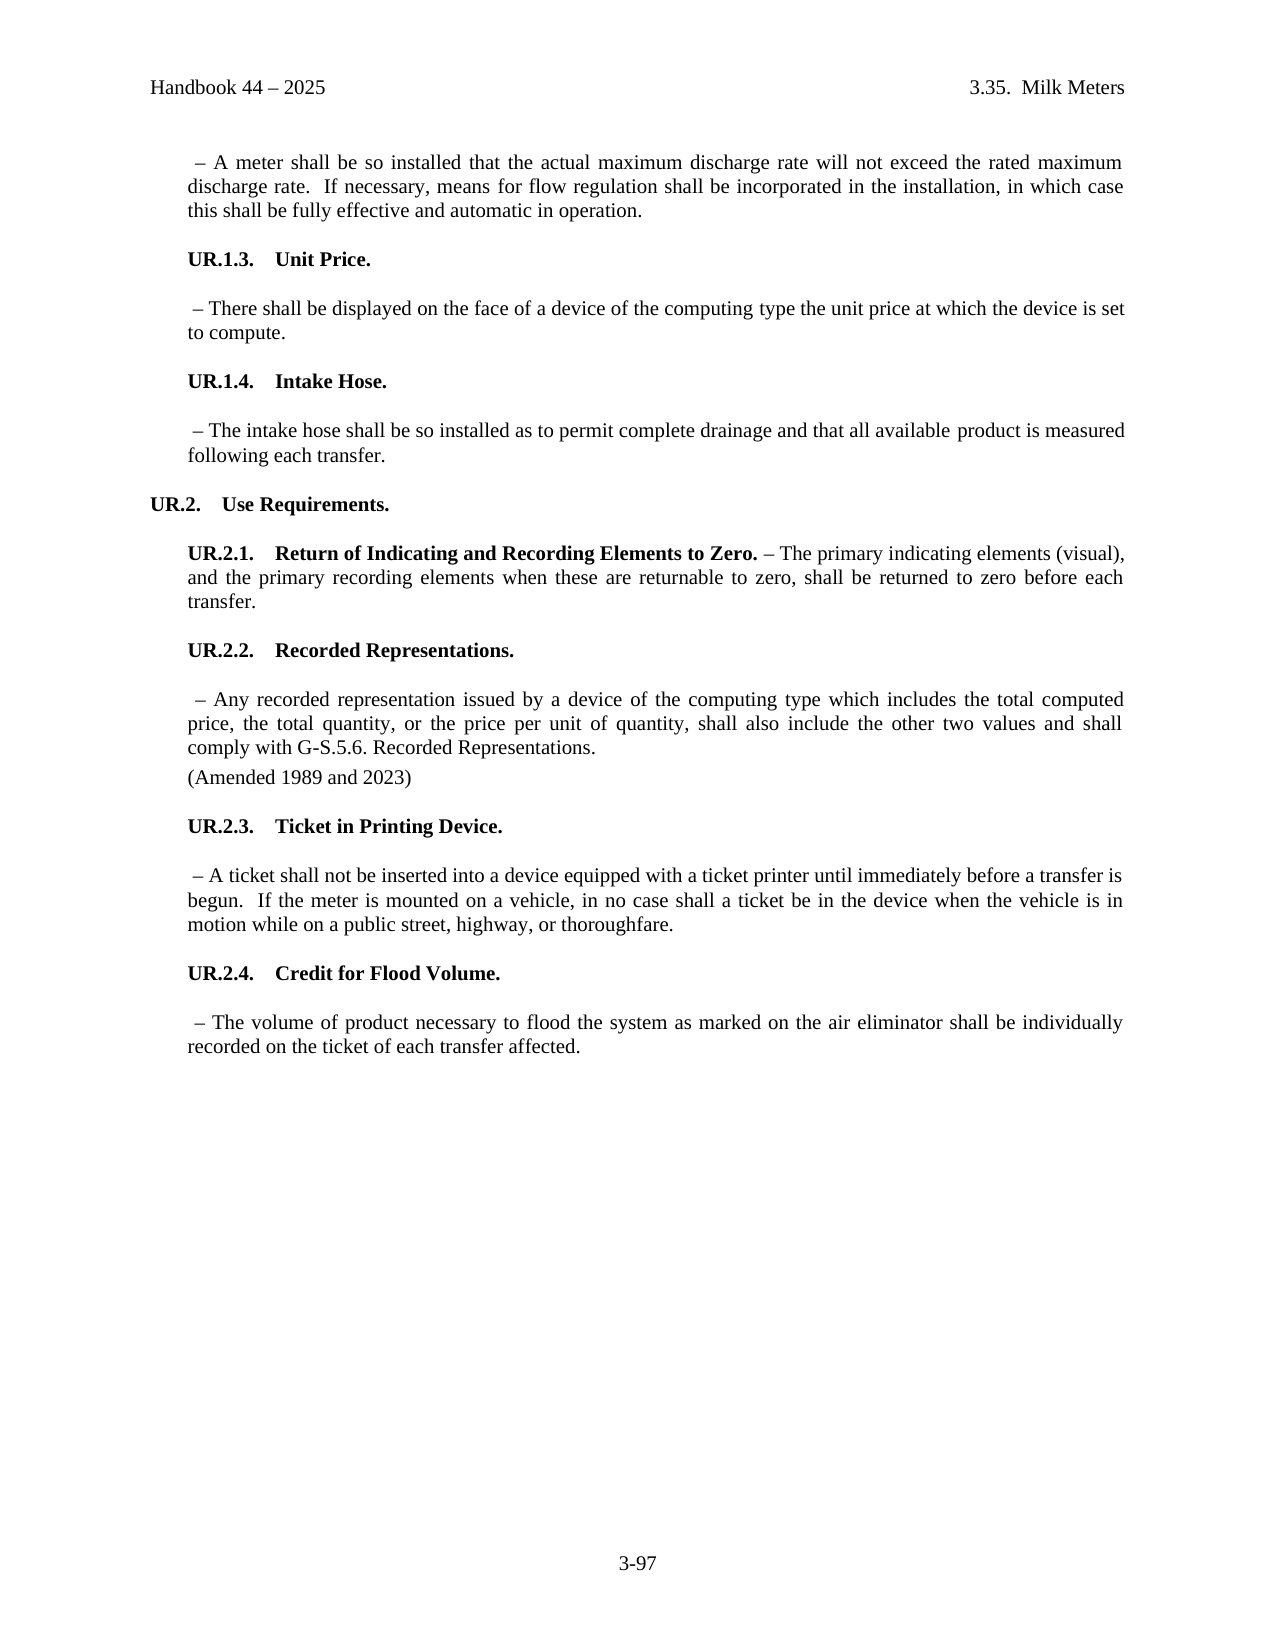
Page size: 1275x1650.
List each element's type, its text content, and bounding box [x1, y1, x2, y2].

subtitle UR.2.2. Recorded Representations. [187, 638, 1125, 662]
text – There shall be displayed on the face of a device of the computing type the unit price at which the device is set to compute. [187, 296, 1125, 344]
text – Any recorded representation issued by a device of the computing type which includes the total computed price, the total quantity, or the price per unit of quantity, shall also include the other two values and shall comply with G-S.5.6. Recorded Representations. [187, 687, 1125, 759]
subtitle UR.1.4. Intake Hose. [187, 369, 1125, 393]
text – A meter shall be so installed that the actual maximum discharge rate will not exceed the rated maximum discharge rate. If necessary, means for flow regulation shall be incorporated in the installation, in which case this shall be fully effective and automatic in operation. [187, 150, 1125, 222]
text – The volume of product necessary to flood the system as marked on the air eliminator shall be individually recorded on the ticket of each transfer affected. [187, 1010, 1125, 1058]
subtitle UR.2.3. Ticket in Printing Device. [187, 814, 1125, 838]
subtitle UR.2.4. Credit for Flood Volume. [187, 961, 1125, 985]
text UR.2.1. Return of Indicating and Recording Elements to Zero. – The primary indicating elements (visual), and the primary recording elements when these are returnable to zero, shall be returned to zero before each transfer. [187, 541, 1125, 613]
text (Amended 1989 and 2023) [187, 765, 1125, 789]
text – The intake hose shall be so installed as to permit complete drainage and that all available product is measured following each transfer. [187, 418, 1125, 467]
subtitle UR.1.3. Unit Price. [187, 247, 1125, 271]
text – A ticket shall not be inserted into a device equipped with a ticket printer until immediately before a transfer is begun. If the meter is mounted on a vehicle, in no case shall a ticket be in the device when the vehicle is in motion while on a public street, highway, or thoroughfare. [187, 863, 1125, 936]
subtitle UR.2. Use Requirements. [150, 492, 1125, 516]
